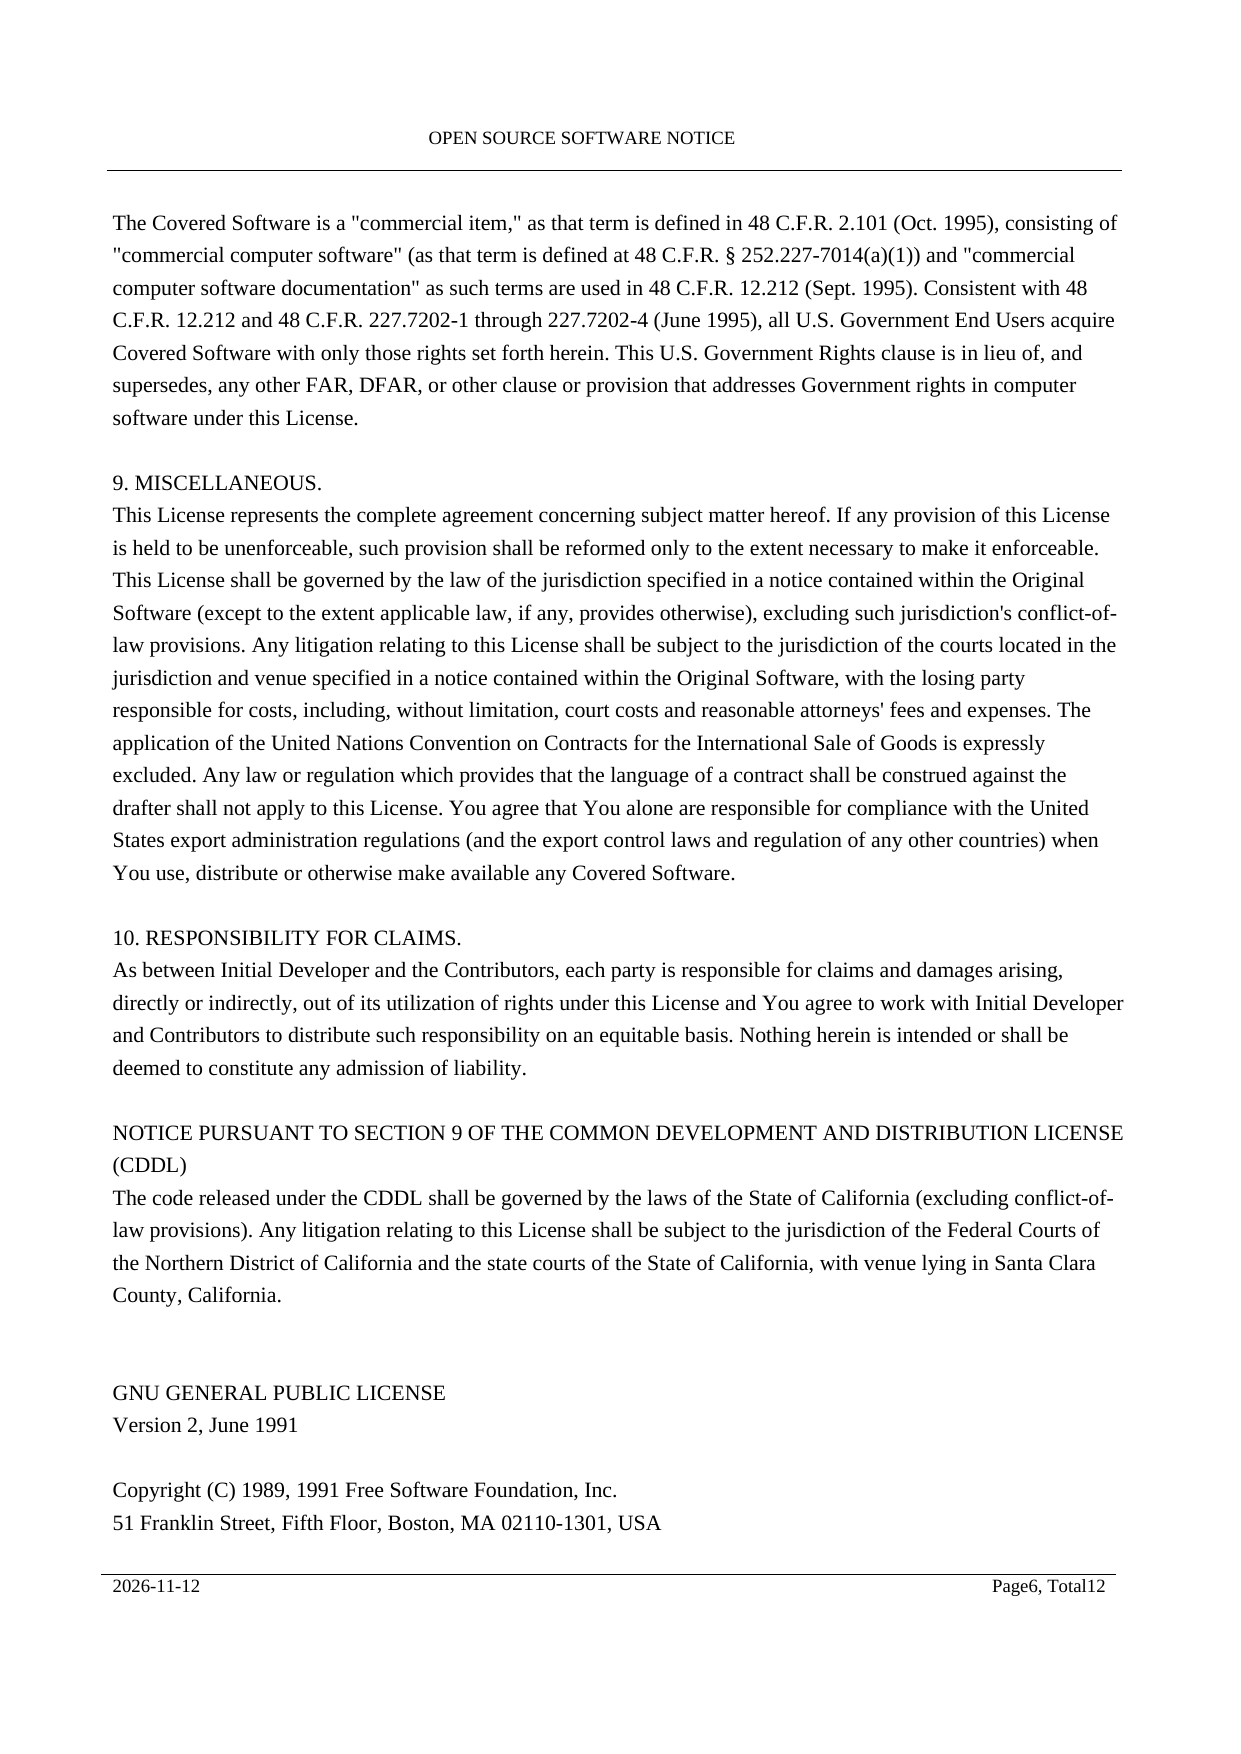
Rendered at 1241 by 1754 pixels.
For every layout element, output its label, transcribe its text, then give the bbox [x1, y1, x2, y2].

text 10. RESPONSIBILITY FOR CLAIMS. [112, 921, 1128, 954]
text 51 Franklin Street, Fifth Floor, Boston, MA 02110-1301, USA [112, 1506, 1128, 1539]
text 9. MISCELLANEOUS. [112, 466, 1128, 499]
text The code released under the CDDL shall be governed by the laws of the State of California (excluding conflict-of-law provisions). Any litigation relating to this License shall be subject to the jurisdiction of the Federal Courts of the Northern District of California and the state courts of the State of California, with venue lying in Santa Clara County, California. [112, 1181, 1128, 1311]
text The Covered Software is a "commercial item," as that term is defined in 48 C.F.R. 2.101 (Oct. 1995), consisting of "commercial computer software" (as that term is defined at 48 C.F.R. § 252.227-7014(a)(1)) and "commercial computer software documentation" as such terms are used in 48 C.F.R. 12.212 (Sept. 1995). Consistent with 48 C.F.R. 12.212 and 48 C.F.R. 227.7202-1 through 227.7202-4 (June 1995), all U.S. Government End Users acquire Covered Software with only those rights set forth herein. This U.S. Government Rights clause is in lieu of, and supersedes, any other FAR, DFAR, or other clause or provision that addresses Government rights in computer software under this License. [112, 206, 1128, 434]
text NOTICE PURSUANT TO SECTION 9 OF THE COMMON DEVELOPMENT AND DISTRIBUTION LICENSE (CDDL) [112, 1116, 1128, 1181]
text Copyright (C) 1989, 1991 Free Software Foundation, Inc. [112, 1474, 1128, 1506]
text GNU GENERAL PUBLIC LICENSE [112, 1344, 1128, 1409]
text This License represents the complete agreement concerning subject matter hereof. If any provision of this License is held to be unenforceable, such provision shall be reformed only to the extent necessary to make it enforceable. This License shall be governed by the law of the jurisdiction specified in a notice contained within the Original Software (except to the extent applicable law, if any, provides otherwise), excluding such jurisdiction's conflict-of-law provisions. Any litigation relating to this License shall be subject to the jurisdiction of the courts located in the jurisdiction and venue specified in a notice contained within the Original Software, with the losing party responsible for costs, including, without limitation, court costs and reasonable attorneys' fees and expenses. The application of the United Nations Convention on Contracts for the International Sale of Goods is expressly excluded. Any law or regulation which provides that the language of a contract shall be construed against the drafter shall not apply to this License. You agree that You alone are responsible for compliance with the United States export administration regulations (and the export control laws and regulation of any other countries) when You use, distribute or otherwise make available any Covered Software. [112, 499, 1128, 889]
text Version 2, June 1991 [112, 1409, 1128, 1441]
text As between Initial Developer and the Contributors, each party is responsible for claims and damages arising, directly or indirectly, out of its utilization of rights under this License and You agree to work with Initial Developer and Contributors to distribute such responsibility on an equitable basis. Nothing herein is intended or shall be deemed to constitute any admission of liability. [112, 954, 1128, 1084]
